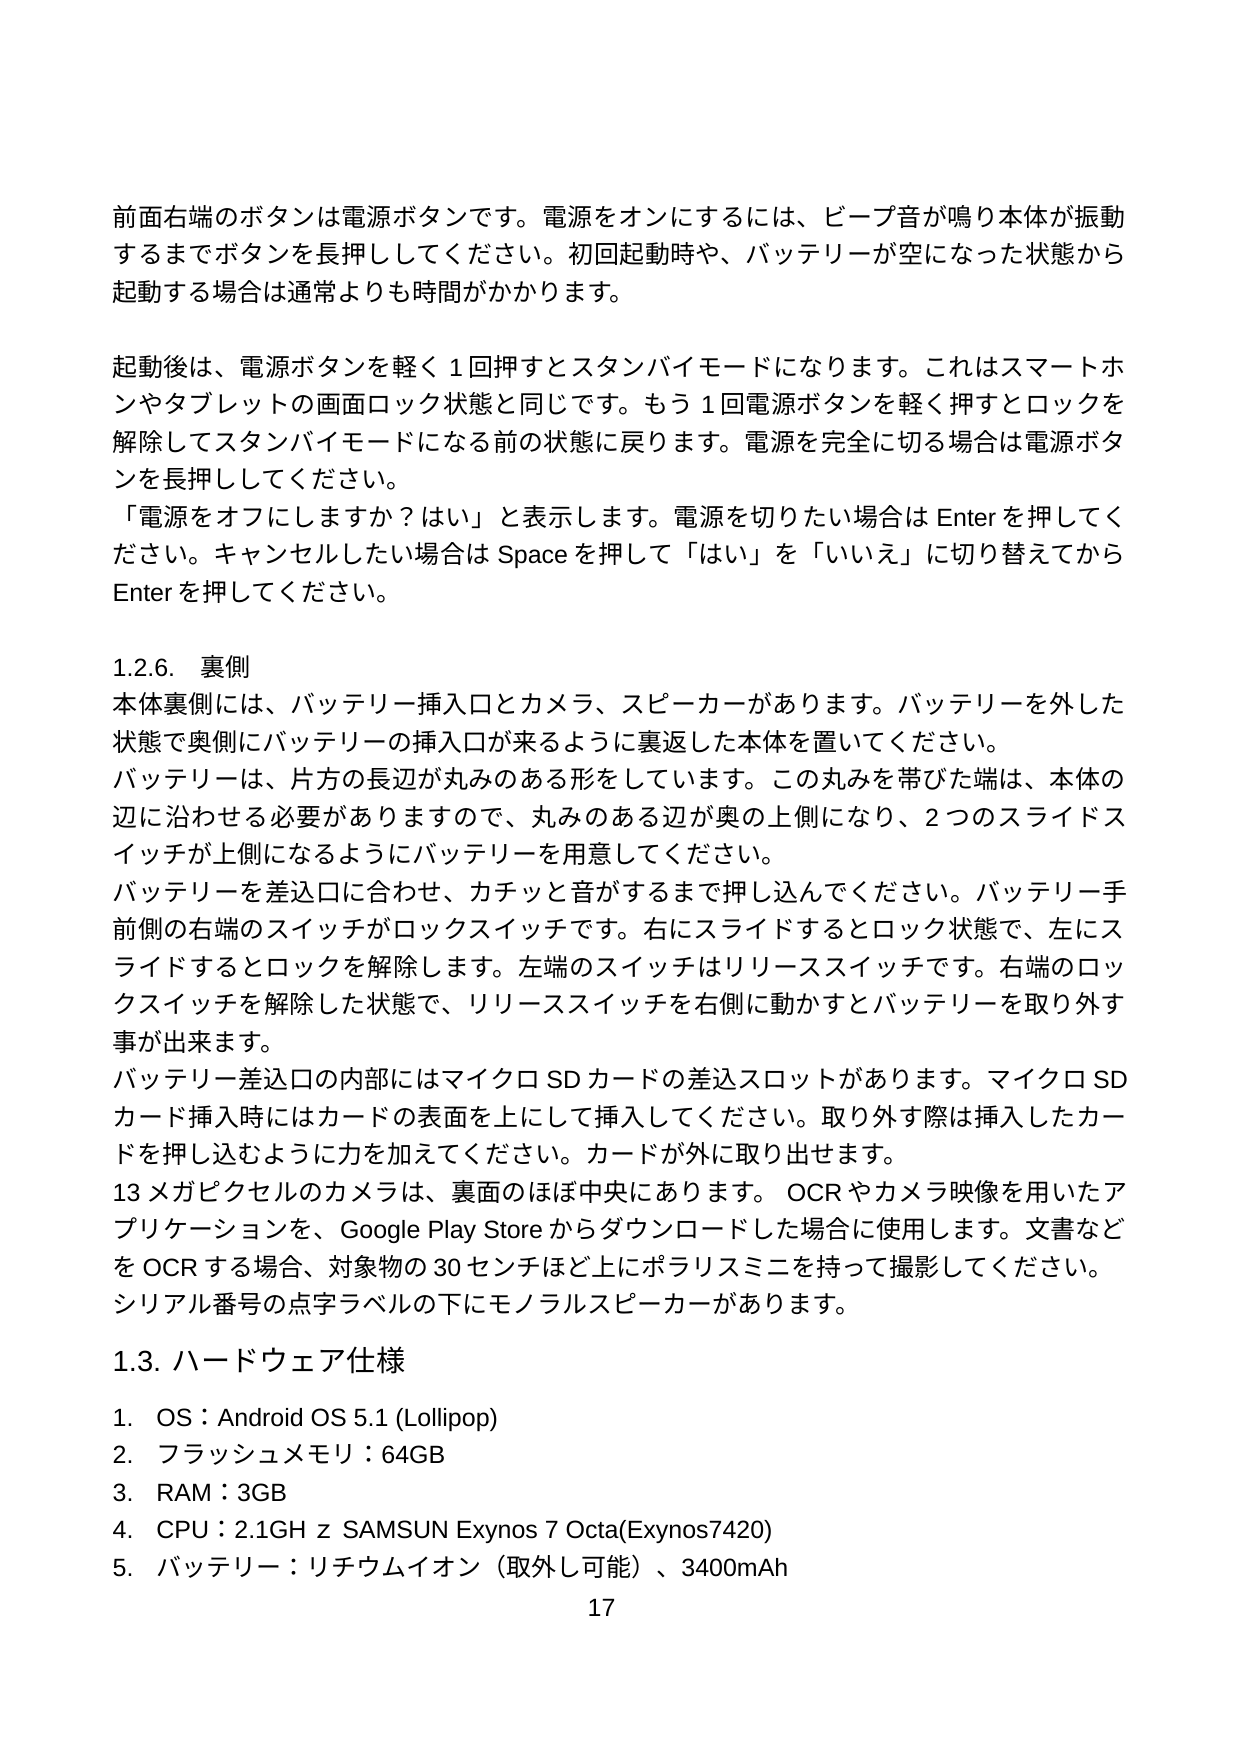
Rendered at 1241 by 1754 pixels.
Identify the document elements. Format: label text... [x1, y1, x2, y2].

list OS：Android OS 5.1 (Lollipop) [112, 1397, 1128, 1434]
text 前面右端のボタンは電源ボタンです。電源をオンにするには、ビープ音が鳴り本体が振動するまでボタンを長押ししてください。初回起動時や、バッテリーが空になった状態から起動する場合は通常よりも時間がかかります。 [112, 197, 1128, 309]
subtitle ハードウェア仕様 [112, 1322, 1128, 1397]
list バッテリー：リチウムイオン（取外し可能）、3400mAh [112, 1547, 1128, 1584]
text 起動後は、電源ボタンを軽く1回押すとスタンバイモードになります。これはスマートホンやタブレットの画面ロック状態と同じです。もう1回電源ボタンを軽く押すとロックを解除してスタンバイモードになる前の状態に戻ります。電源を完全に切る場合は電源ボタンを長押ししてください。 [112, 347, 1128, 497]
text バッテリーを差込口に合わせ、カチッと音がするまで押し込んでください。バッテリー手前側の右端のスイッチがロックスイッチです。右にスライドするとロック状態で、左にスライドするとロックを解除します。左端のスイッチはリリーススイッチです。右端のロックスイッチを解除した状態で、リリーススイッチを右側に動かすとバッテリーを取り外す事が出来ます。 [112, 872, 1128, 1059]
text バッテリーは、片方の長辺が丸みのある形をしています。この丸みを帯びた端は、本体の辺に沿わせる必要がありますので、丸みのある辺が奥の上側になり、2つのスライドスイッチが上側になるようにバッテリーを用意してください。 [112, 759, 1128, 872]
text 「電源をオフにしますか？はい」と表示します。電源を切りたい場合はEnterを押してください。キャンセルしたい場合はSpaceを押して「はい」を「いいえ」に切り替えてからEnterを押してください。 [112, 497, 1128, 609]
list CPU：2.1GHｚ SAMSUN Exynos 7 Octa(Exynos7420) [112, 1509, 1128, 1547]
text バッテリー差込口の内部にはマイクロSDカードの差込スロットがあります。マイクロSDカード挿入時にはカードの表面を上にして挿入してください。取り外す際は挿入したカードを押し込むように力を加えてください。カードが外に取り出せます。 [112, 1059, 1128, 1172]
text シリアル番号の点字ラベルの下にモノラルスピーカーがあります。 [112, 1284, 1128, 1322]
list RAM：3GB [112, 1472, 1128, 1509]
text 裏側 [112, 647, 1128, 684]
text 本体裏側には、バッテリー挿入口とカメラ、スピーカーがあります。バッテリーを外した状態で奥側にバッテリーの挿入口が来るように裏返した本体を置いてください。 [112, 684, 1128, 759]
list フラッシュメモリ：64GB [112, 1434, 1128, 1472]
text 13メガピクセルのカメラは、裏面のほぼ中央にあります。 OCRやカメラ映像を用いたアプリケーションを、Google Play Storeからダウンロードした場合に使用します。文書などをOCRする場合、対象物の30センチほど上にポラリスミニを持って撮影してください。 [112, 1172, 1128, 1284]
